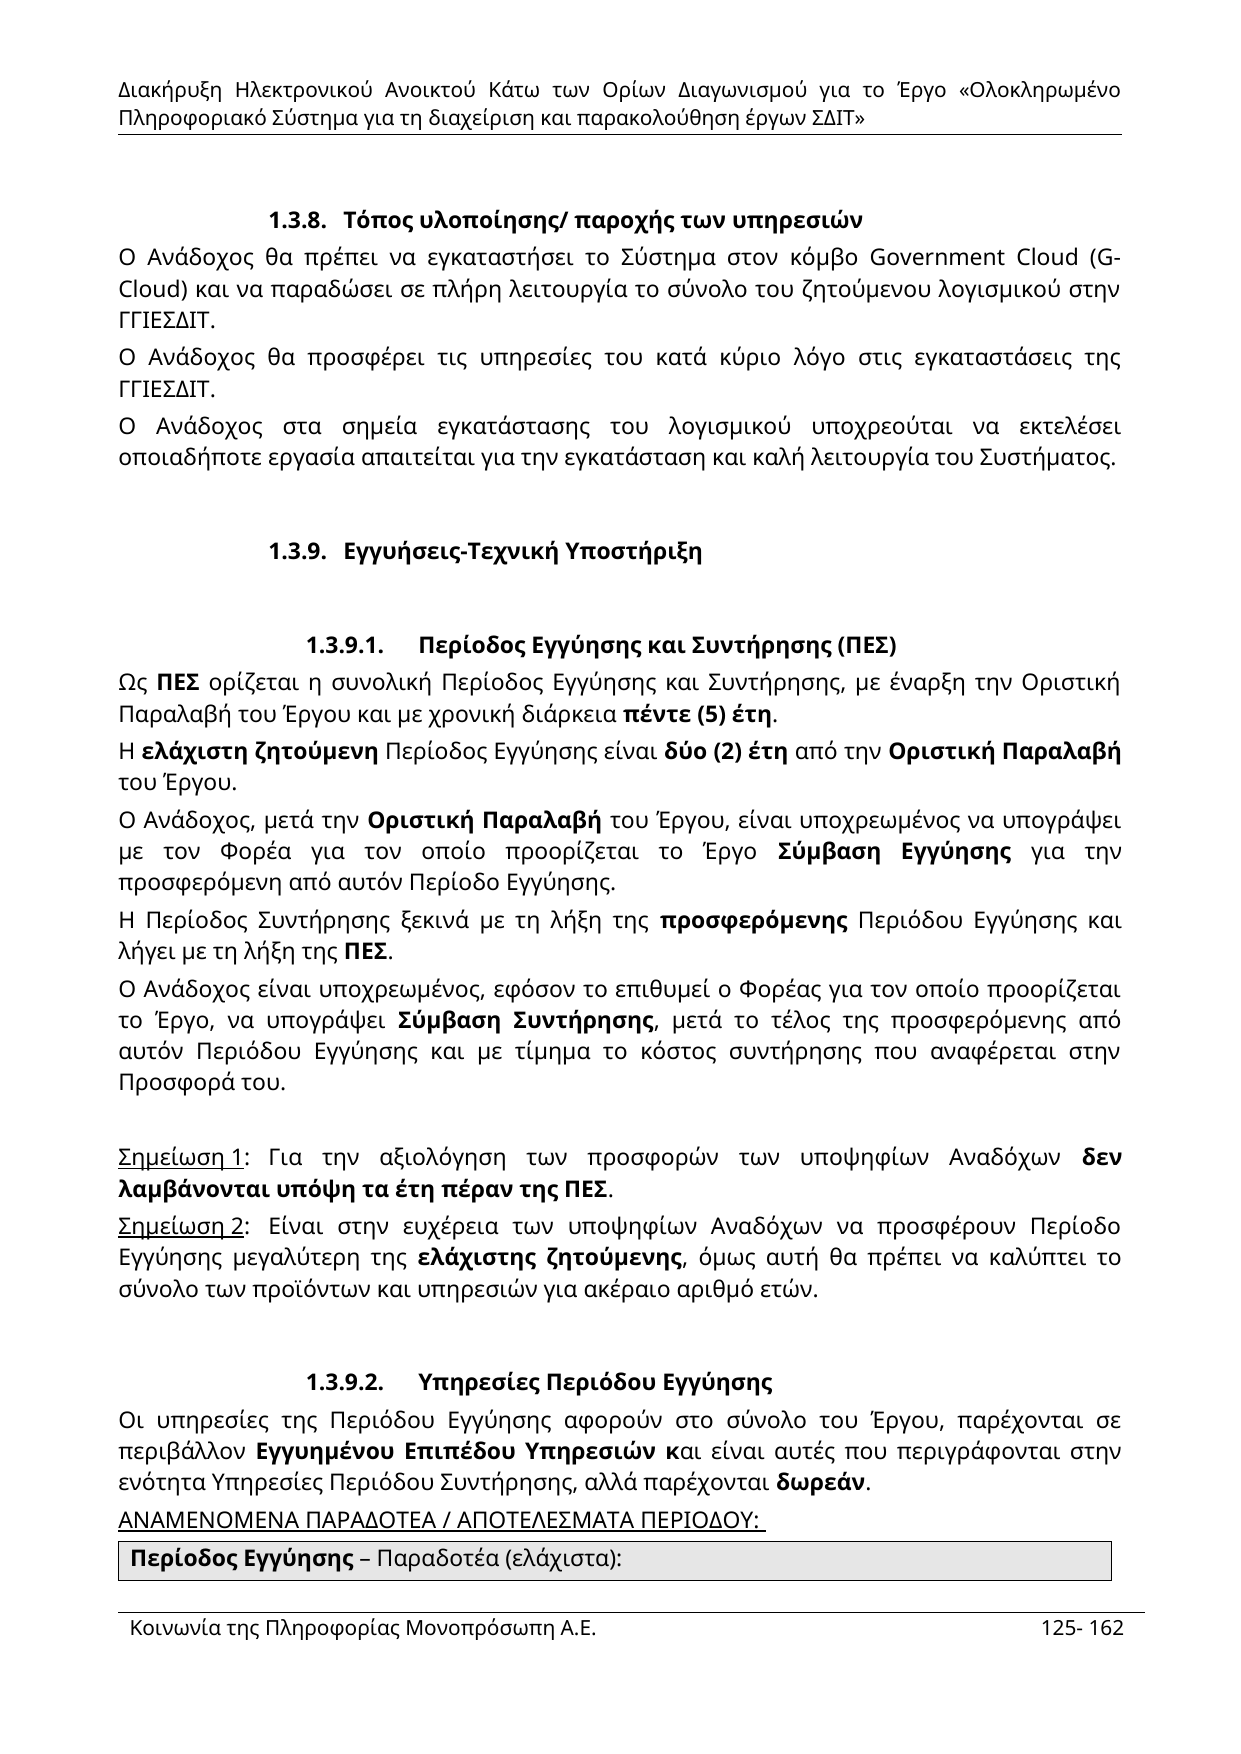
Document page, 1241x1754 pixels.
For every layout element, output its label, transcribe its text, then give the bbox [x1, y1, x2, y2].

subtitle Εγγυήσεις-Τεχνική Υποστήριξη [268, 535, 1122, 566]
subtitle Υπηρεσίες Περιόδου Εγγύησης [306, 1366, 1122, 1397]
subtitle Περίοδος Εγγύησης και Συντήρησης (ΠΕΣ) [306, 629, 1122, 660]
text Η ελάχιστη ζητούμενη Περίοδος Εγγύησης είναι δύο (2) έτη από την Οριστική Παραλαβή του Έργου. [118, 735, 1122, 797]
text Σημείωση 1: Για την αξιολόγηση των προσφορών των υποψηφίων Αναδόχων δεν λαμβάνονται υπόψη τα έτη πέραν της ΠΕΣ. [118, 1141, 1122, 1204]
text ΑΝΑΜΕΝΟΜΕΝΑ ΠΑΡΑΔΟΤΕΑ / ΑΠΟΤΕΛΕΣΜΑΤΑ ΠΕΡΙΟΔΟΥ: [118, 1504, 1122, 1535]
text Σημείωση 2: Είναι στην ευχέρεια των υποψηφίων Αναδόχων να προσφέρουν Περίοδο Εγγύησης μεγαλύτερη της ελάχιστης ζητούμενης, όμως αυτή θα πρέπει να καλύπτει το σύνολο των προϊόντων και υπηρεσιών για ακέραιο αριθμό ετών. [118, 1210, 1122, 1304]
table_header Περίοδος Εγγύησης – Παραδοτέα (ελάχιστα): [119, 1542, 1111, 1580]
text Ο Ανάδοχος είναι υποχρεωμένος, εφόσον το επιθυμεί ο Φορέας για τον οποίο προορίζεται το Έργο, να υπογράψει Σύμβαση Συντήρησης, μετά το τέλος της προσφερόμενης από αυτόν Περιόδου Εγγύησης και με τίμημα το κόστος συντήρησης που αναφέρεται στην Προσφορά του. [118, 972, 1122, 1097]
text Ο Ανάδοχος θα πρέπει να εγκαταστήσει το Σύστημα στον κόμβο Government Cloud (G-Cloud) και να παραδώσει σε πλήρη λειτουργία το σύνολο του ζητούμενου λογισμικού στην ΓΓΙΕΣΔΙΤ. [118, 241, 1122, 335]
text Ο Ανάδοχος θα προσφέρει τις υπηρεσίες του κατά κύριο λόγο στις εγκαταστάσεις της ΓΓΙΕΣΔΙΤ. [118, 341, 1122, 404]
text Οι υπηρεσίες της Περιόδου Εγγύησης αφορούν στο σύνολο του Έργου, παρέχονται σε περιβάλλον Εγγυημένου Επιπέδου Υπηρεσιών και είναι αυτές που περιγράφονται στην ενότητα Υπηρεσίες Περιόδου Συντήρησης, αλλά παρέχονται δωρεάν. [118, 1404, 1122, 1497]
text Η Περίοδος Συντήρησης ξεκινά με τη λήξη της προσφερόμενης Περιόδου Εγγύησης και λήγει με τη λήξη της ΠΕΣ. [118, 904, 1122, 966]
subtitle Τόπος υλοποίησης/ παροχής των υπηρεσιών [268, 204, 1122, 235]
text Ο Ανάδοχος στα σημεία εγκατάστασης του λογισμικού υποχρεούται να εκτελέσει οποιαδήποτε εργασία απαιτείται για την εγκατάσταση και καλή λειτουργία του Συστήματος. [118, 410, 1122, 472]
text Ως ΠΕΣ ορίζεται η συνολική Περίοδος Εγγύησης και Συντήρησης, με έναρξη την Οριστική Παραλαβή του Έργου και με χρονική διάρκεια πέντε (5) έτη. [118, 666, 1122, 729]
text Ο Ανάδοχος, μετά την Οριστική Παραλαβή του Έργου, είναι υποχρεωμένος να υπογράψει με τον Φορέα για τον οποίο προορίζεται το Έργο Σύμβαση Εγγύησης για την προσφερόμενη από αυτόν Περίοδο Εγγύησης. [118, 804, 1122, 897]
